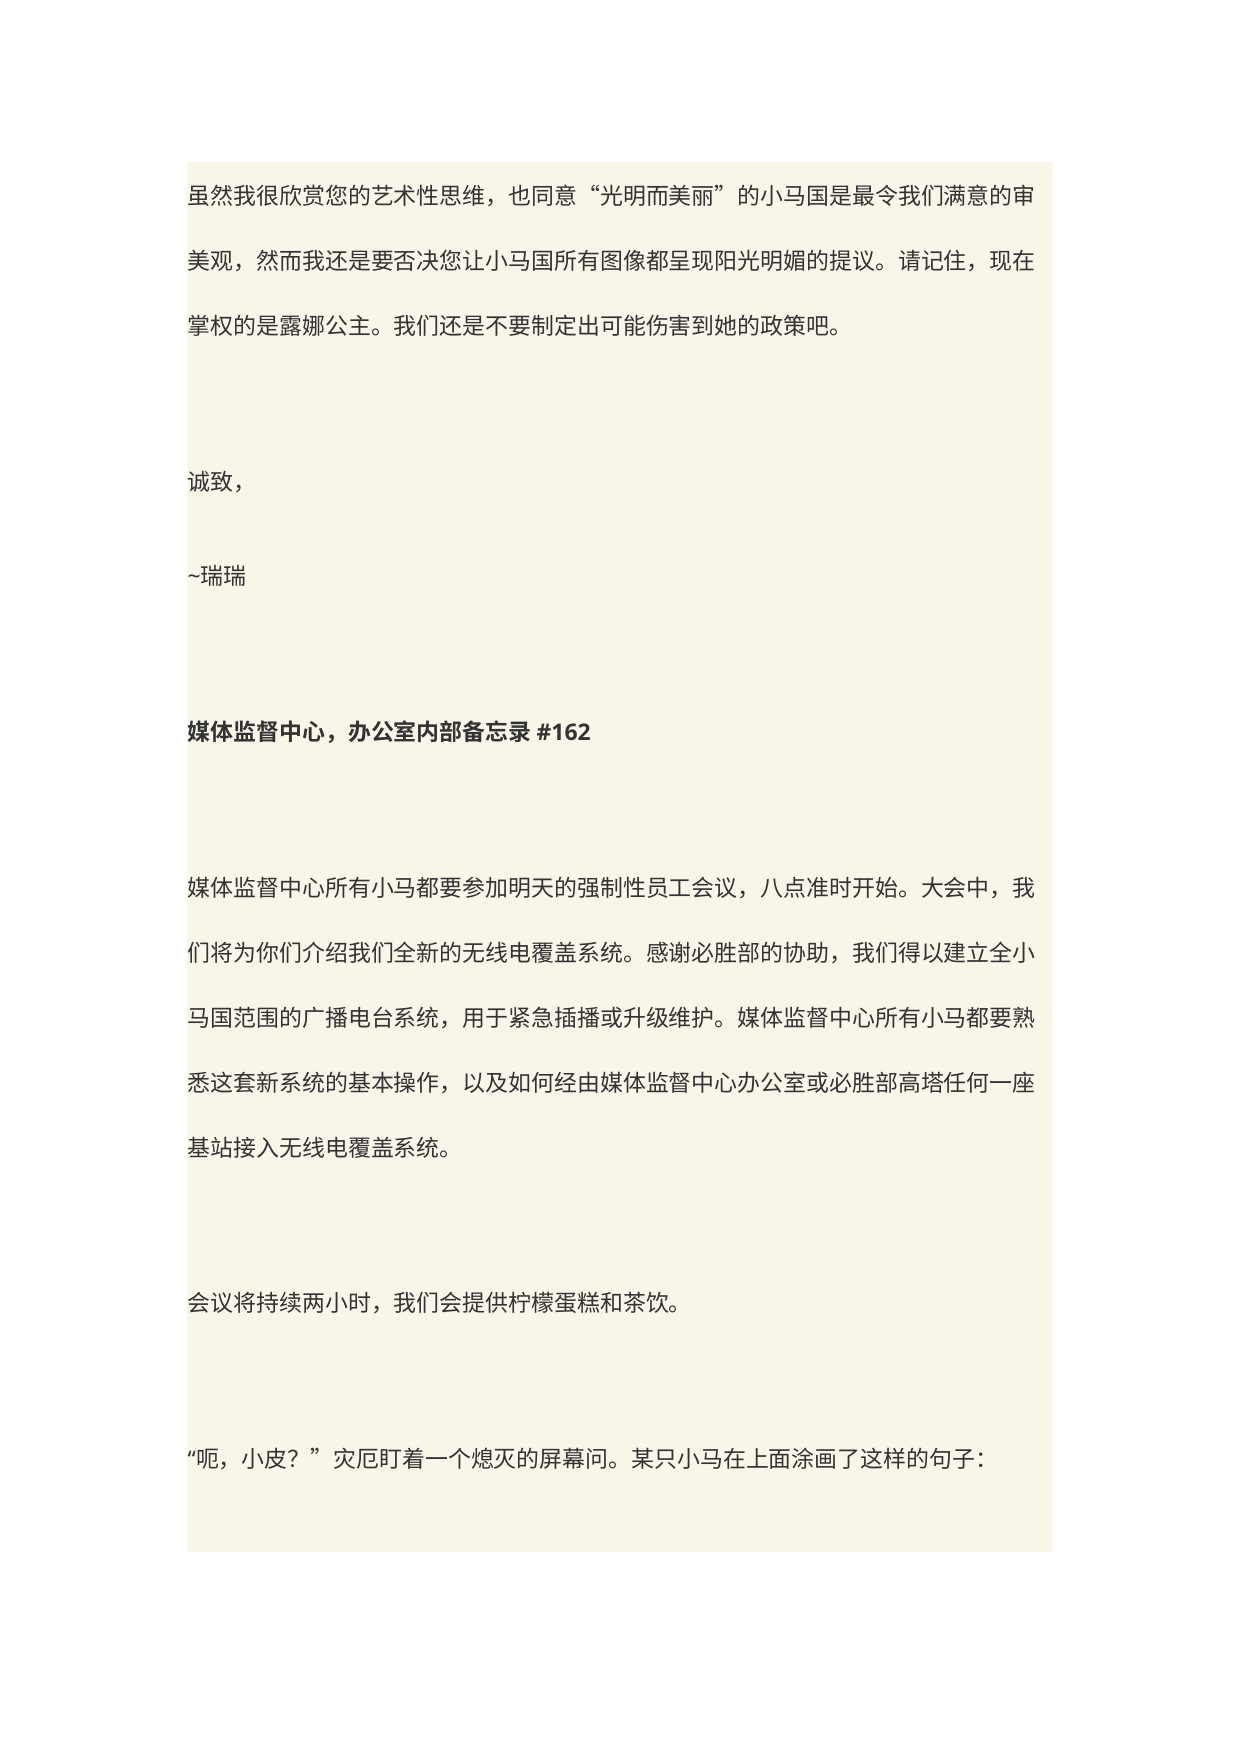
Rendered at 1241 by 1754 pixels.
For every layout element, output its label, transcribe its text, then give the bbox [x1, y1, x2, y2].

text “呃，小皮？”灾厄盯着一个熄灭的屏幕问。某只小马在上面涂画了这样的句子： [187, 1425, 1053, 1490]
text 媒体监督中心，办公室内部备忘录 #162 [187, 698, 1053, 763]
text 诚致， [187, 448, 1053, 513]
text ~瑞瑞 [187, 542, 1053, 607]
text 虽然我很欣赏您的艺术性思维，也同意“光明而美丽”的小马国是最令我们满意的审美观，然而我还是要否决您让小马国所有图像都呈现阳光明媚的提议。请记住，现在掌权的是露娜公主。我们还是不要制定出可能伤害到她的政策吧。 [187, 162, 1053, 357]
text 会议将持续两小时，我们会提供柠檬蛋糕和茶饮。 [187, 1269, 1053, 1334]
text 媒体监督中心所有小马都要参加明天的强制性员工会议，八点准时开始。大会中，我们将为你们介绍我们全新的无线电覆盖系统。感谢必胜部的协助，我们得以建立全小马国范围的广播电台系统，用于紧急插播或升级维护。媒体监督中心所有小马都要熟悉这套新系统的基本操作，以及如何经由媒体监督中心办公室或必胜部高塔任何一座基站接入无线电覆盖系统。 [187, 854, 1053, 1179]
